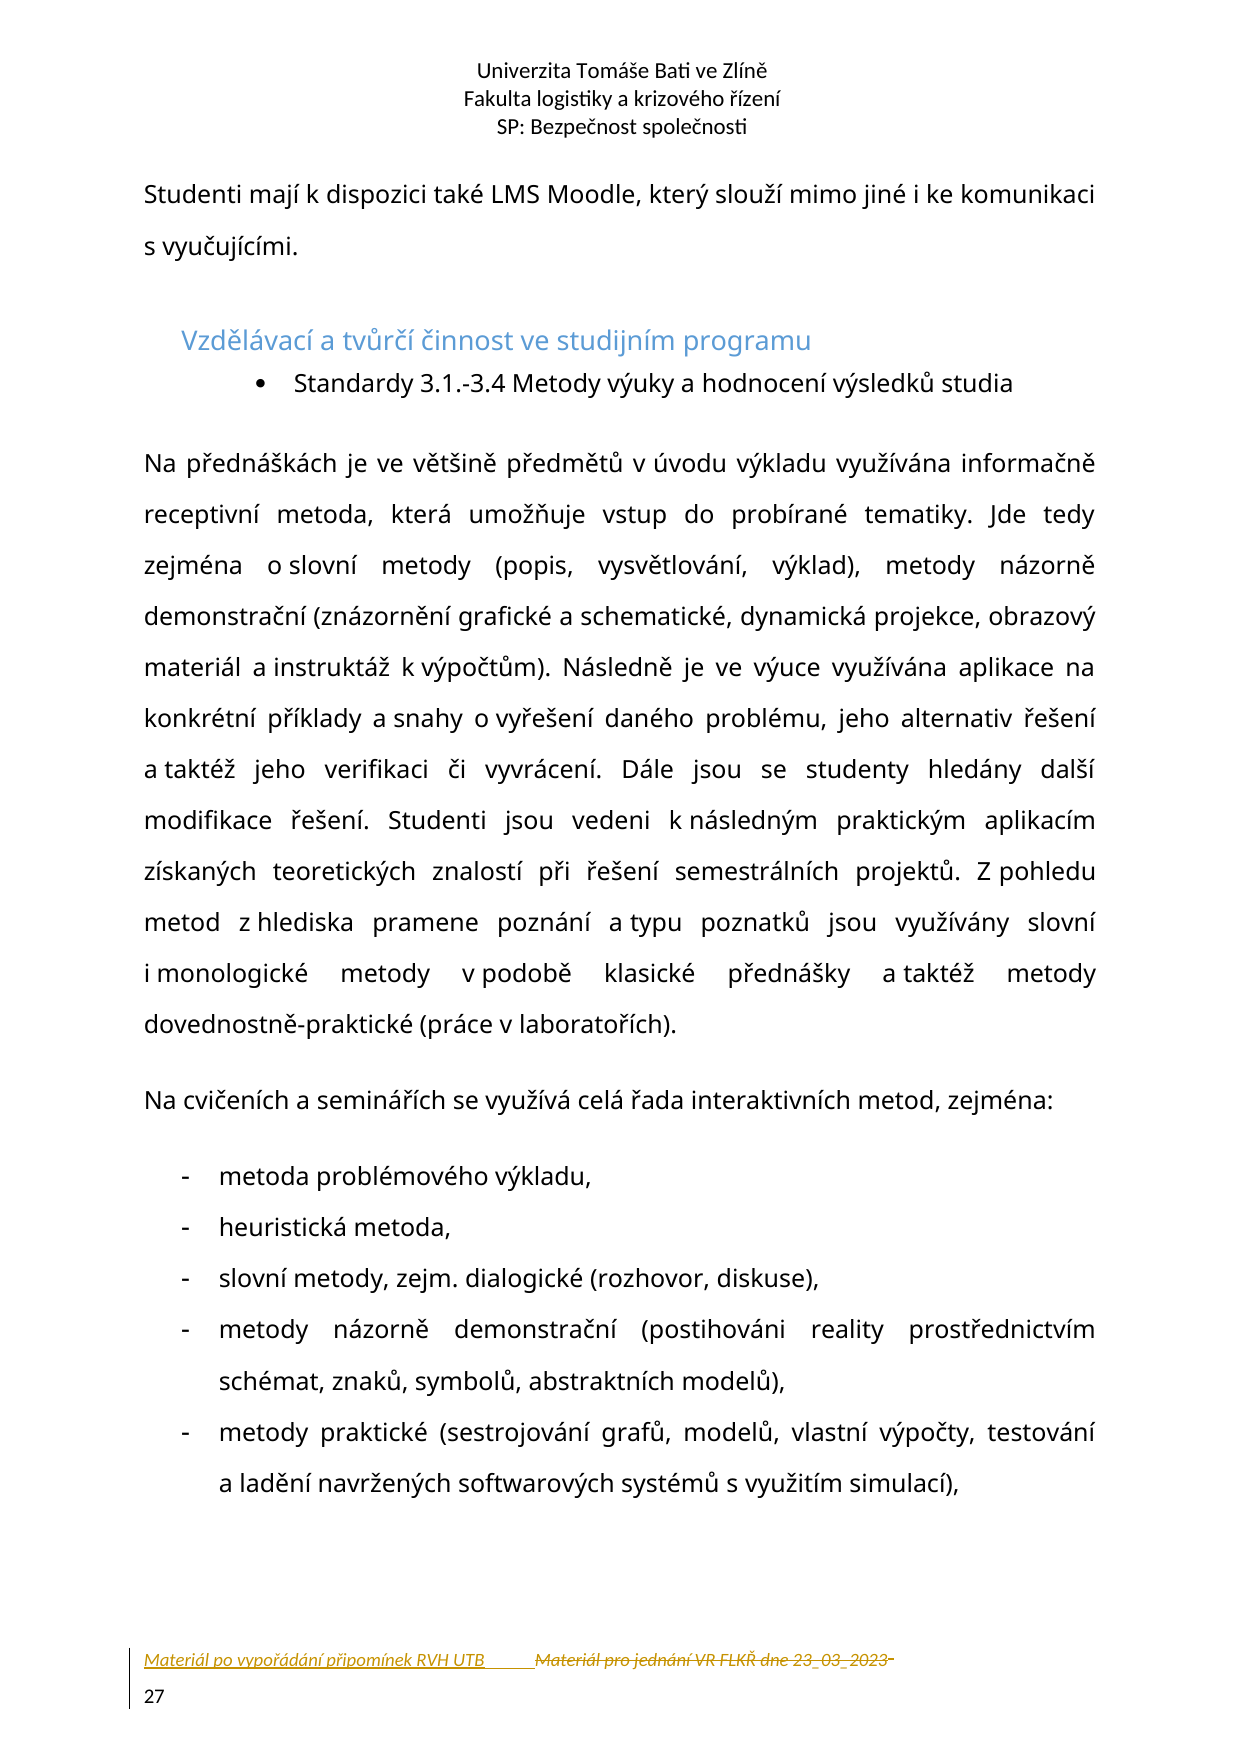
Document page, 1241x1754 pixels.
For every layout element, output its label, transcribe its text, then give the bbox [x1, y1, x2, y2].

list heuristická metoda, [181, 1210, 1096, 1244]
list slovní metody, zejm. dialogické (rozhovor, diskuse), [181, 1261, 1096, 1295]
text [143, 177, 1096, 262]
list metody praktické (sestrojování grafů, modelů, vlastní výpočty, testování a ladění navržených softwarových systémů s využitím simulací), [181, 1414, 1096, 1499]
list metoda problémového výkladu, [181, 1159, 1096, 1193]
text Na cvičeních a seminářích se využívá celá řada interaktivních metod, zejména: [143, 1083, 1096, 1117]
subtitle Standardy 3.1.-3.4 Metody výuky a hodnocení výsledků studia [256, 366, 1096, 400]
text Na přednáškách je ve většině předmětů v úvodu výkladu využívána informačně receptivní metoda, která umožňuje vstup do probírané tematiky. Jde tedy zejména o slovní metody (popis, vysvětlování, výklad), metody názorně demonstrační (znázornění grafické a schematické, dynamická projekce, obrazový materiál a instruktáž k výpočtům). Následně je ve výuce využívána aplikace na konkrétní příklady a snahy o vyřešení daného problému, jeho alternativ řešení a taktéž jeho verifikaci či vyvrácení. Dále jsou se studenty hledány další modifikace řešení. Studenti jsou vedeni k následným praktickým aplikacím získaných teoretických znalostí při řešení semestrálních projektů. Z pohledu metod z hlediska pramene poznání a typu poznatků jsou využívány slovní i monologické metody v podobě klasické přednášky a taktéž metody dovednostně-praktické (práce v laboratořích). [143, 446, 1096, 1041]
list metody názorně demonstrační (postihováni reality prostřednictvím schémat, znaků, symbolů, abstraktních modelů), [181, 1312, 1096, 1397]
subtitle Vzdělávací a tvůrčí činnost ve studijním programu [181, 322, 1096, 358]
